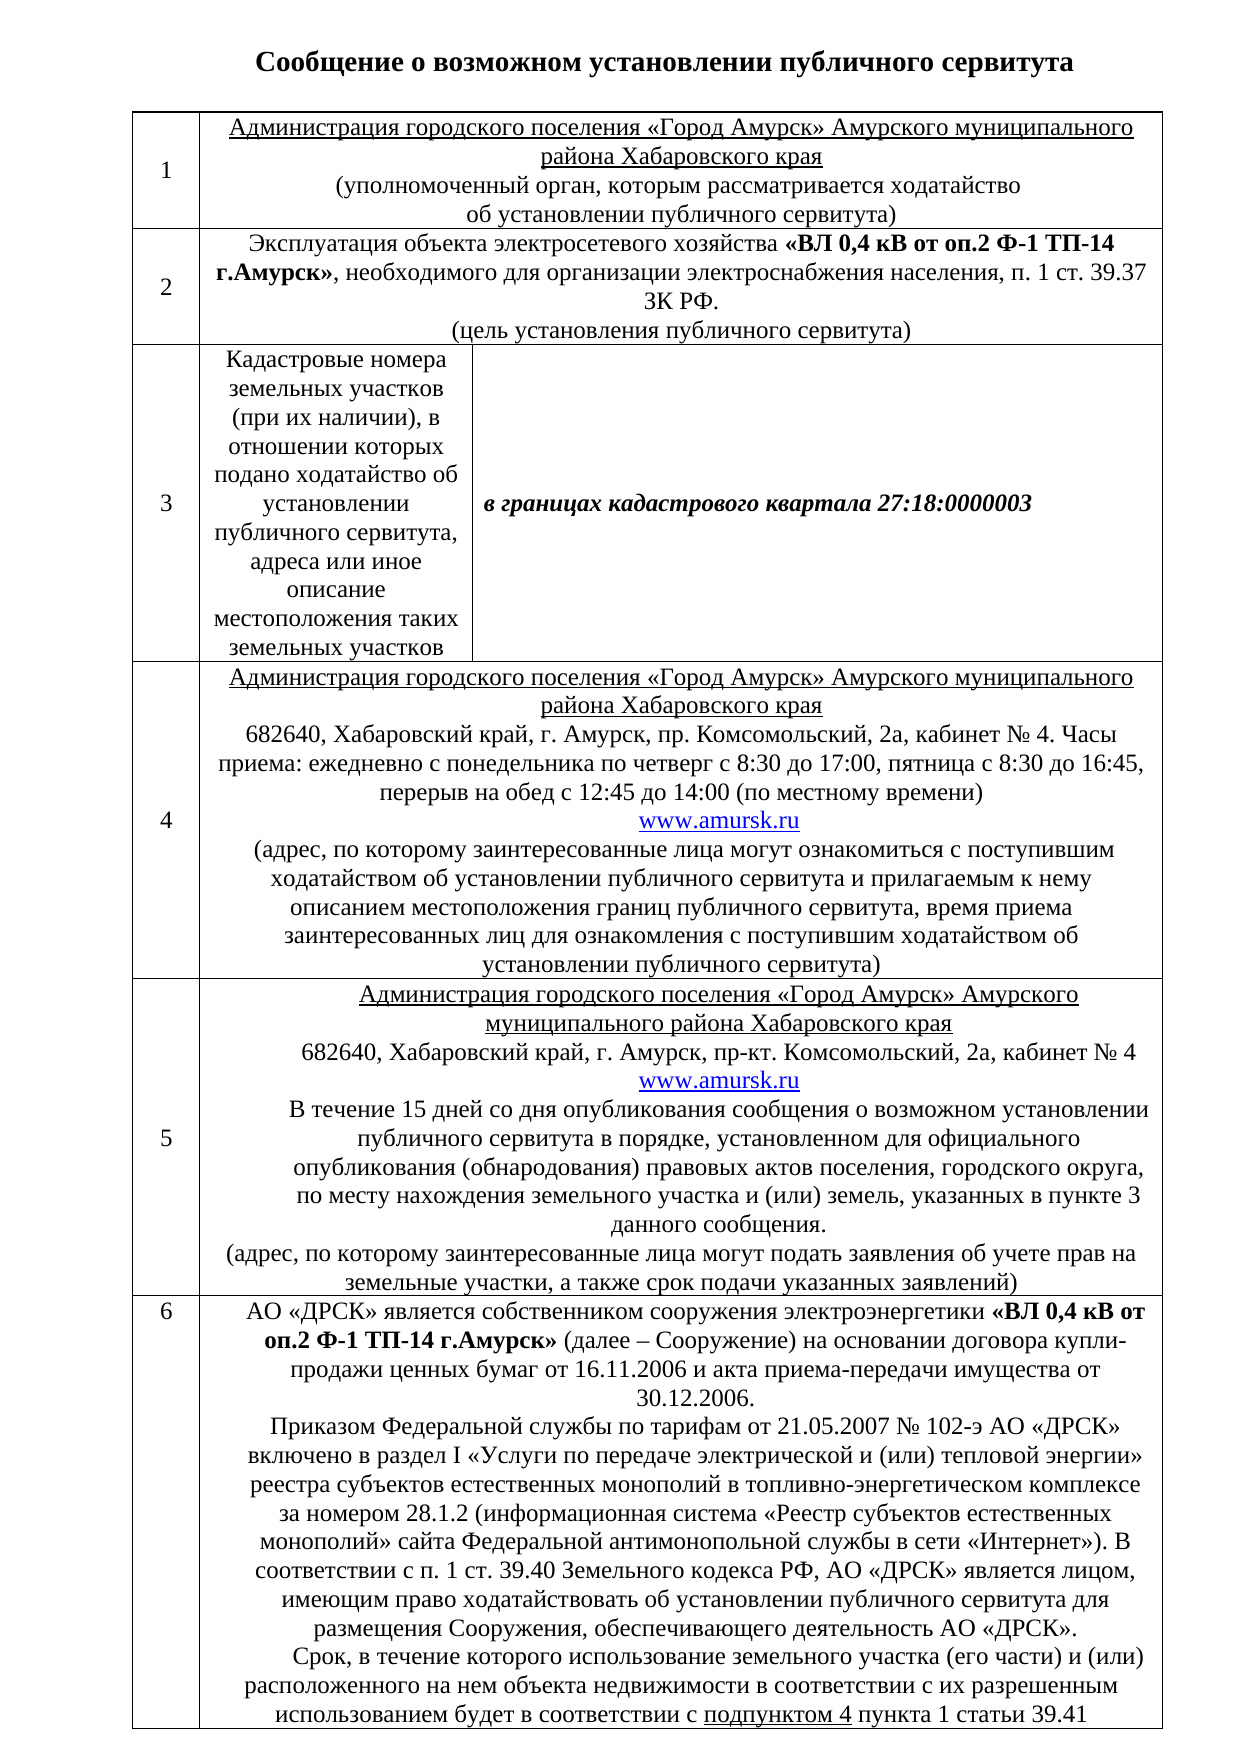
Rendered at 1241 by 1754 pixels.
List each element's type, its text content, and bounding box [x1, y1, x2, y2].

table_cell Кадастровые номера земельных участков (при их наличии), в отношении которых подано ходатайство об установлении публичного сервитута, адреса или иное описание местоположения таких земельных участков [200, 345, 472, 661]
table_header 1 [133, 113, 199, 227]
table_header Администрация городского поселения «Город Амурск» Амурского муниципального района Хабаровского края (уполномоченный орган, которым рассматривается ходатайство об установлении публичного сервитута) [200, 113, 1162, 227]
table_cell в границах кадастрового квартала 27:18:0000003 [473, 345, 1162, 661]
table_cell 5 [133, 979, 199, 1295]
table_cell 6 [133, 1296, 199, 1728]
table_cell Администрация городского поселения «Город Амурск» Амурского муниципального района Хабаровского края 682640, Хабаровский край, г. Амурск, пр. Комсомольский, 2а, кабинет № 4. Часы приема: ежедневно с понедельника по четверг с 8:30 до 17:00, пятница с 8:30 до 16:45, перерыв на обед с 12:45 до 14:00 (по местному времени) www.amursk.ru (адрес, по которому заинтересованные лица могут ознакомиться с поступившим ходатайством об установлении публичного сервитута и прилагаемым к нему описанием местоположения границ публичного сервитута, время приема заинтересованных лиц для ознакомления с поступившим ходатайством об установлении публичного сервитута) [200, 662, 1162, 978]
table_cell Эксплуатация объекта электросетевого хозяйства «ВЛ 0,4 кВ от оп.2 Ф-1 ТП-14 г.Амурск», необходимого для организации электроснабжения населения, п. 1 ст. 39.37 ЗК РФ. (цель установления публичного сервитута) [200, 229, 1162, 343]
table_cell 2 [133, 229, 199, 343]
table_cell 3 [133, 345, 199, 661]
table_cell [200, 1296, 1162, 1728]
table_cell Администрация городского поселения «Город Амурск» Амурского муниципального района Хабаровского края 682640, Хабаровский край, г. Амурск, пр-кт. Комсомольский, 2а, кабинет № 4 www.amursk.ru В течение 15 дней со дня опубликования сообщения о возможном установлении публичного сервитута в порядке, установленном для официального опубликования (обнародования) правовых актов поселения, городского округа, по месту нахождения земельного участка и (или) земель, указанных в пункте 3 данного сообщения. (адрес, по которому заинтересованные лица могут подать заявления об учете прав на земельные участки, а также срок подачи указанных заявлений) [200, 979, 1162, 1295]
text Сообщение о возможном установлении публичного сервитута [177, 44, 1152, 78]
table_cell 4 [133, 662, 199, 978]
